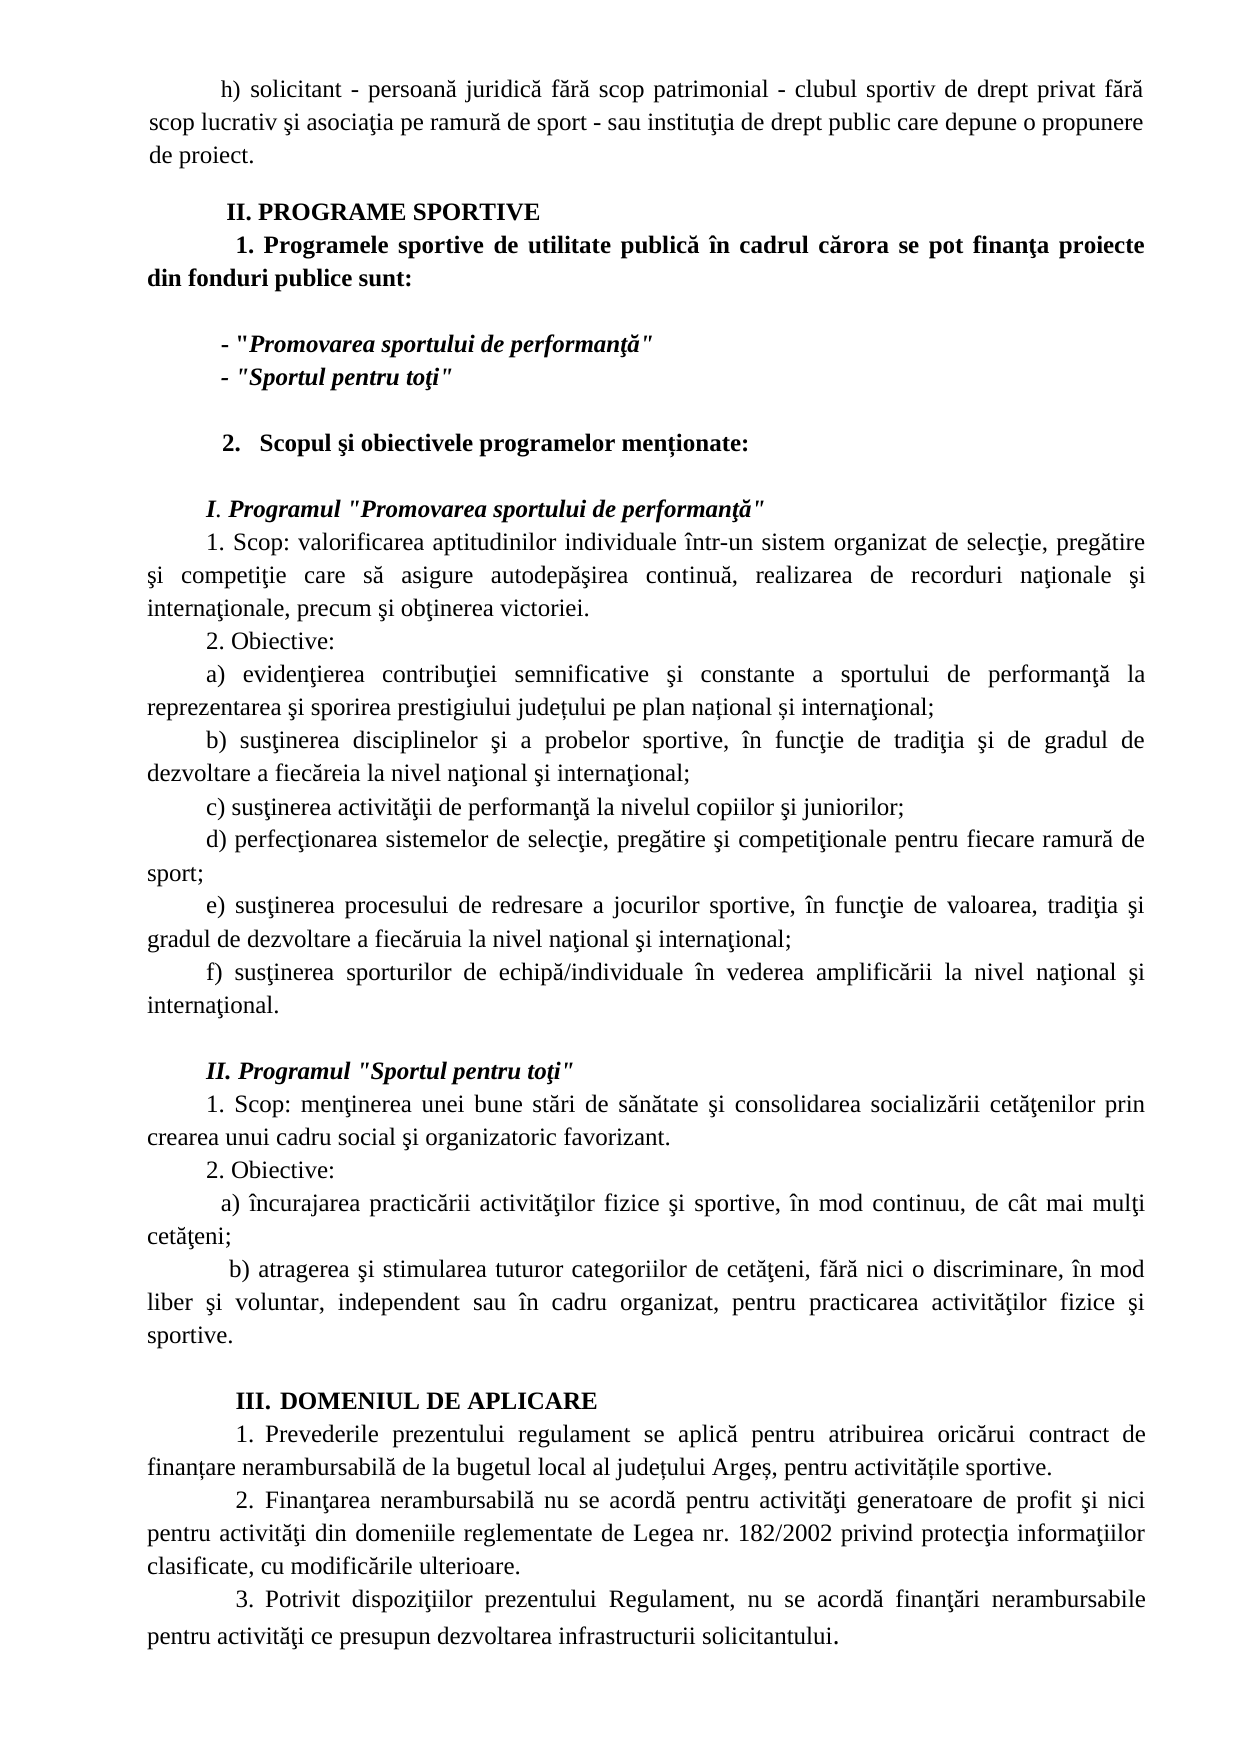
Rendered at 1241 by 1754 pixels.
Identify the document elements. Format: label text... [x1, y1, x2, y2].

text 1. Scop: valorificarea aptitudinilor individuale într-un sistem organizat de selecţie, pregătire şi competiţie care să asigure autodepăşirea continuă, realizarea de recorduri naţionale şi internaţionale, precum şi obţinerea victoriei. [147, 527, 1146, 622]
text e) susţinerea procesului de redresare a jocurilor sportive, în funcţie de valoarea, tradiţia şi gradul de dezvoltare a fiecăruia la nivel naţional şi internaţional; [147, 891, 1146, 952]
text a) încurajarea practicării activităţilor fizice şi sportive, în mod continuu, de cât mai mulţi cetăţeni; [147, 1188, 1146, 1249]
text 2. Obiective: [147, 1155, 1146, 1183]
text d) perfecţionarea sistemelor de selecţie, pregătire şi competiţionale pentru fiecare ramură de sport; [147, 824, 1146, 886]
text b) susţinerea disciplinelor şi a probelor sportive, în funcţie de tradiţia şi de gradul de dezvoltare a fiecăreia la nivel naţional şi internaţional; [147, 726, 1146, 787]
text a) evidenţierea contribuţiei semnificative şi constante a sportului de performanţă la reprezentarea şi sporirea prestigiului județului pe plan național și internaţional; [147, 659, 1146, 721]
text II. Programul "Sportul pentru toţi" [147, 1056, 1146, 1084]
text c) susţinerea activităţii de performanţă la nivelul copiilor şi juniorilor; [147, 792, 1146, 820]
text - "Promovarea sportului de performanţă" [221, 329, 1146, 358]
list Finanţarea nerambursabilă nu se acordă pentru activităţi generatoare de profit şi nici pentru activităţi din domeniile reglementate de Legea nr. 182/2002 privind protecţia informaţiilor clasificate, cu modificările ulterioare. [147, 1485, 1146, 1580]
text 2. Obiective: [147, 626, 1146, 655]
text 1. Programele sportive de utilitate publică în cadrul cărora se pot finanţa proiecte din fonduri publice sunt: [147, 230, 1146, 292]
list Prevederile prezentului regulament se aplică pentru atribuirea oricărui contract de finanțare nerambursabilă de la bugetul local al județului Argeș, pentru activitățile sportive. [147, 1419, 1146, 1481]
text b) atragerea şi stimularea tuturor categoriilor de cetăţeni, fără nici o discriminare, în mod liber şi voluntar, independent sau în cadru organizat, pentru practicarea activităţilor fizice şi sportive. [147, 1254, 1146, 1349]
text 1. Scop: menţinerea unei bune stări de sănătate şi consolidarea socializării cetăţenilor prin crearea unui cadru social şi organizatoric favorizant. [147, 1089, 1146, 1151]
text f) susţinerea sporturilor de echipă/individuale în vederea amplificării la nivel naţional şi internaţional. [147, 957, 1146, 1018]
list Scopul şi obiectivele programelor menționate: [222, 428, 1146, 457]
list Potrivit dispoziţiilor prezentului Regulament, nu se acordă finanţări nerambursabile pentru activităţi ce presupun dezvoltarea infrastructurii solicitantului. [147, 1584, 1146, 1652]
text I. Programul "Promovarea sportului de performanţă" [147, 494, 1146, 523]
list solicitant - persoană juridică fără scop patrimonial - clubul sportiv de drept privat fără scop lucrativ şi asociaţia pe ramură de sport - sau instituţia de drept public care depune o propunere de proiect. [149, 74, 1144, 169]
subtitle II. PROGRAME SPORTIVE [226, 197, 1146, 226]
text - "Sportul pentru toţi" [221, 362, 1146, 391]
subtitle DOMENIUL DE APLICARE [235, 1386, 1146, 1415]
